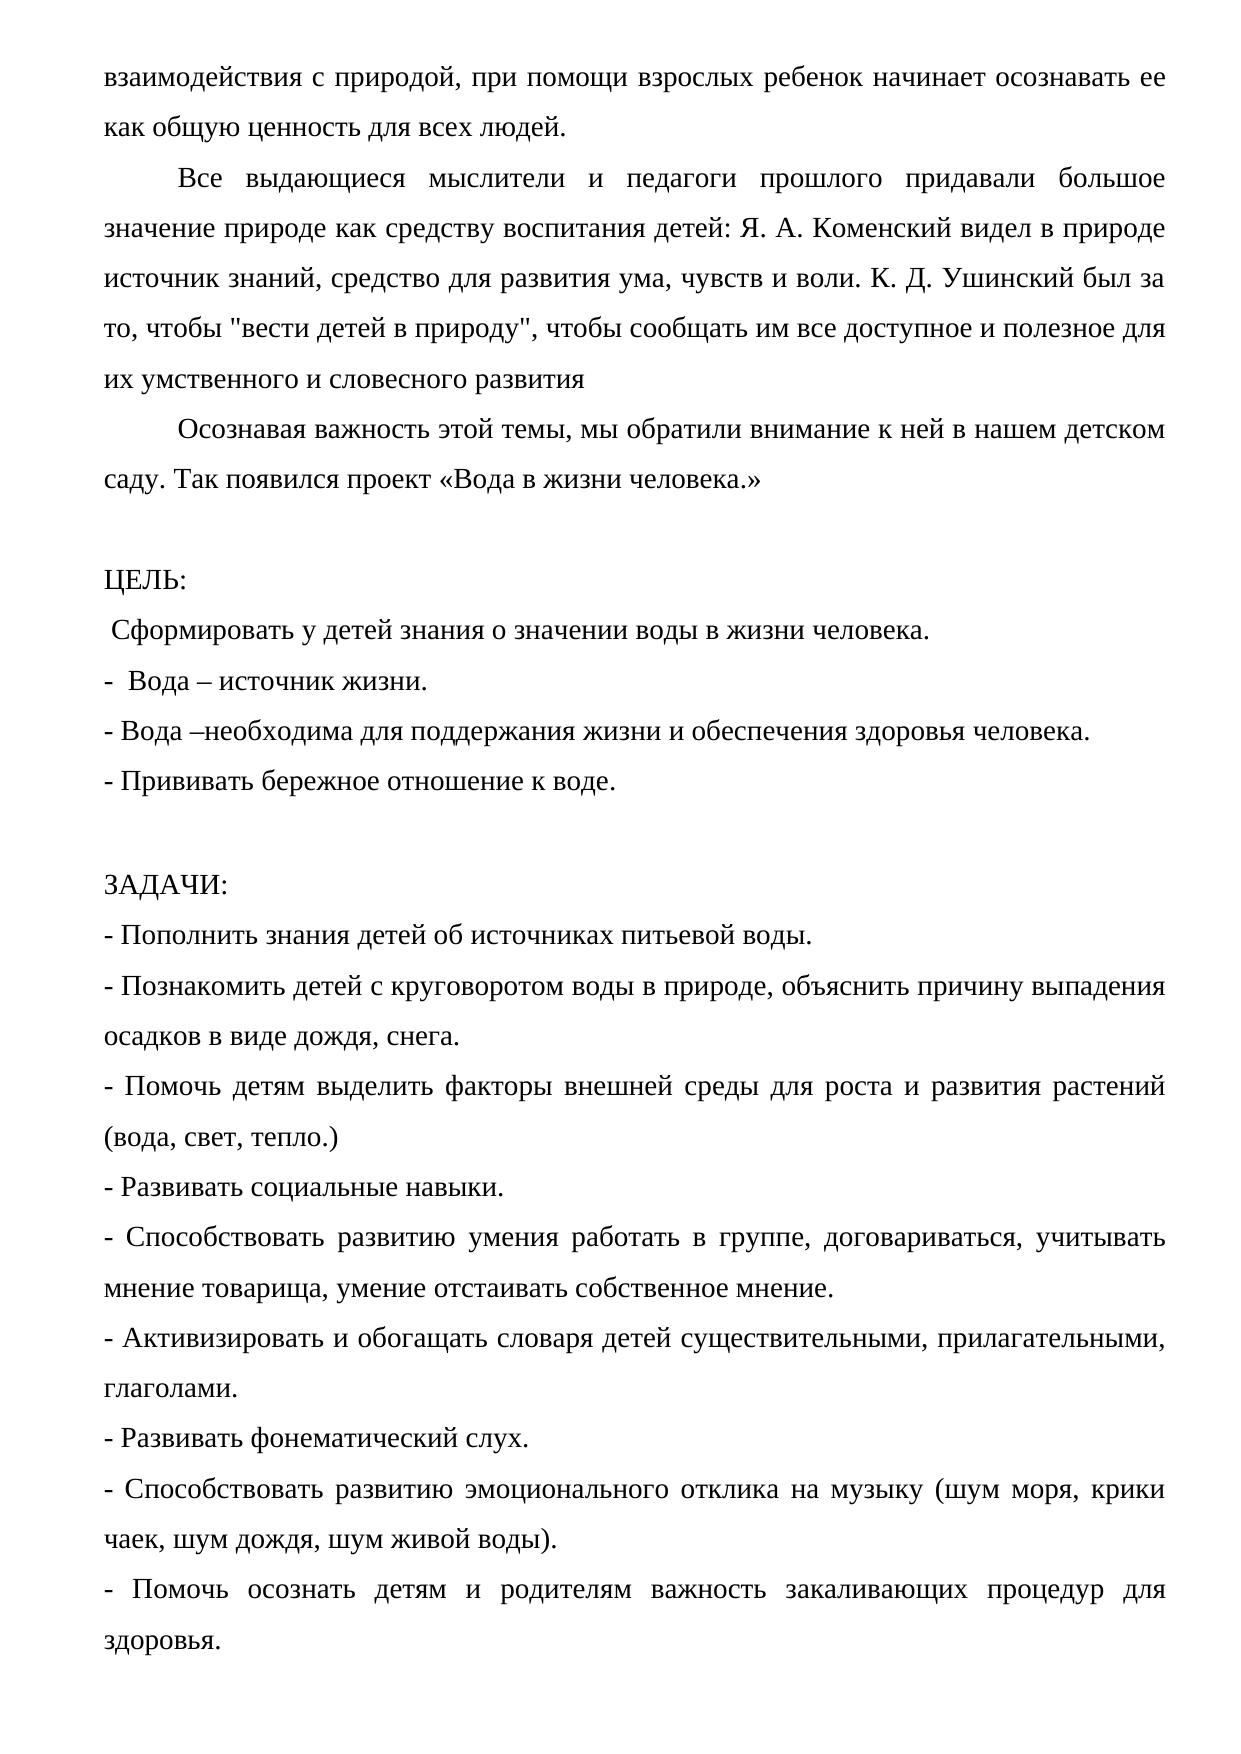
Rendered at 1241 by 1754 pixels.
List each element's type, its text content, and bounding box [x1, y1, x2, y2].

text - Развивать социальные навыки. [103, 1169, 1167, 1203]
text - Пополнить знания детей об источниках питьевой воды. [103, 917, 1167, 951]
text Сформировать у детей знания о значении воды в жизни человека. [103, 612, 1167, 646]
text Все выдающиеся мыслители и педагоги прошлого придавали большое значение природе как средству воспитания детей: Я. А. Коменский видел в природе источник знаний, средство для развития ума, чувств и воли. К. Д. Ушинский был за то, чтобы "вести детей в природу", чтобы сообщать им все доступное и полезное для их умственного и словесного развития [103, 160, 1167, 394]
text - Вода – источник жизни. [103, 663, 1167, 696]
text - Вода –необходима для поддержания жизни и обеспечения здоровья человека. [103, 713, 1167, 747]
text - Помочь детям выделить факторы внешней среды для роста и развития растений (вода, свет, тепло.) [103, 1068, 1167, 1152]
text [103, 59, 1167, 143]
text - Прививать бережное отношение к воде. [103, 763, 1167, 797]
text - Активизировать и обогащать словаря детей существительными, прилагательными, глаголами. [103, 1320, 1167, 1404]
text - Познакомить детей с круговоротом воды в природе, объяснить причину выпадения осадков в виде дождя, снега. [103, 968, 1167, 1052]
text ЗАДАЧИ: [103, 867, 1167, 901]
text - Способствовать развитию умения работать в группе, договариваться, учитывать мнение товарища, умение отстаивать собственное мнение. [103, 1219, 1167, 1303]
text - Способствовать развитию эмоционального отклика на музыку (шум моря, крики чаек, шум дождя, шум живой воды). [103, 1471, 1167, 1555]
text Осознавая важность этой темы, мы обратили внимание к ней в нашем детском саду. Так появился проект «Вода в жизни человека.» [103, 411, 1167, 495]
text ЦЕЛЬ: [103, 562, 1167, 596]
text - Развивать фонематический слух. [103, 1421, 1167, 1454]
text - Помочь осознать детям и родителям важность закаливающих процедур для здоровья. [103, 1572, 1167, 1655]
